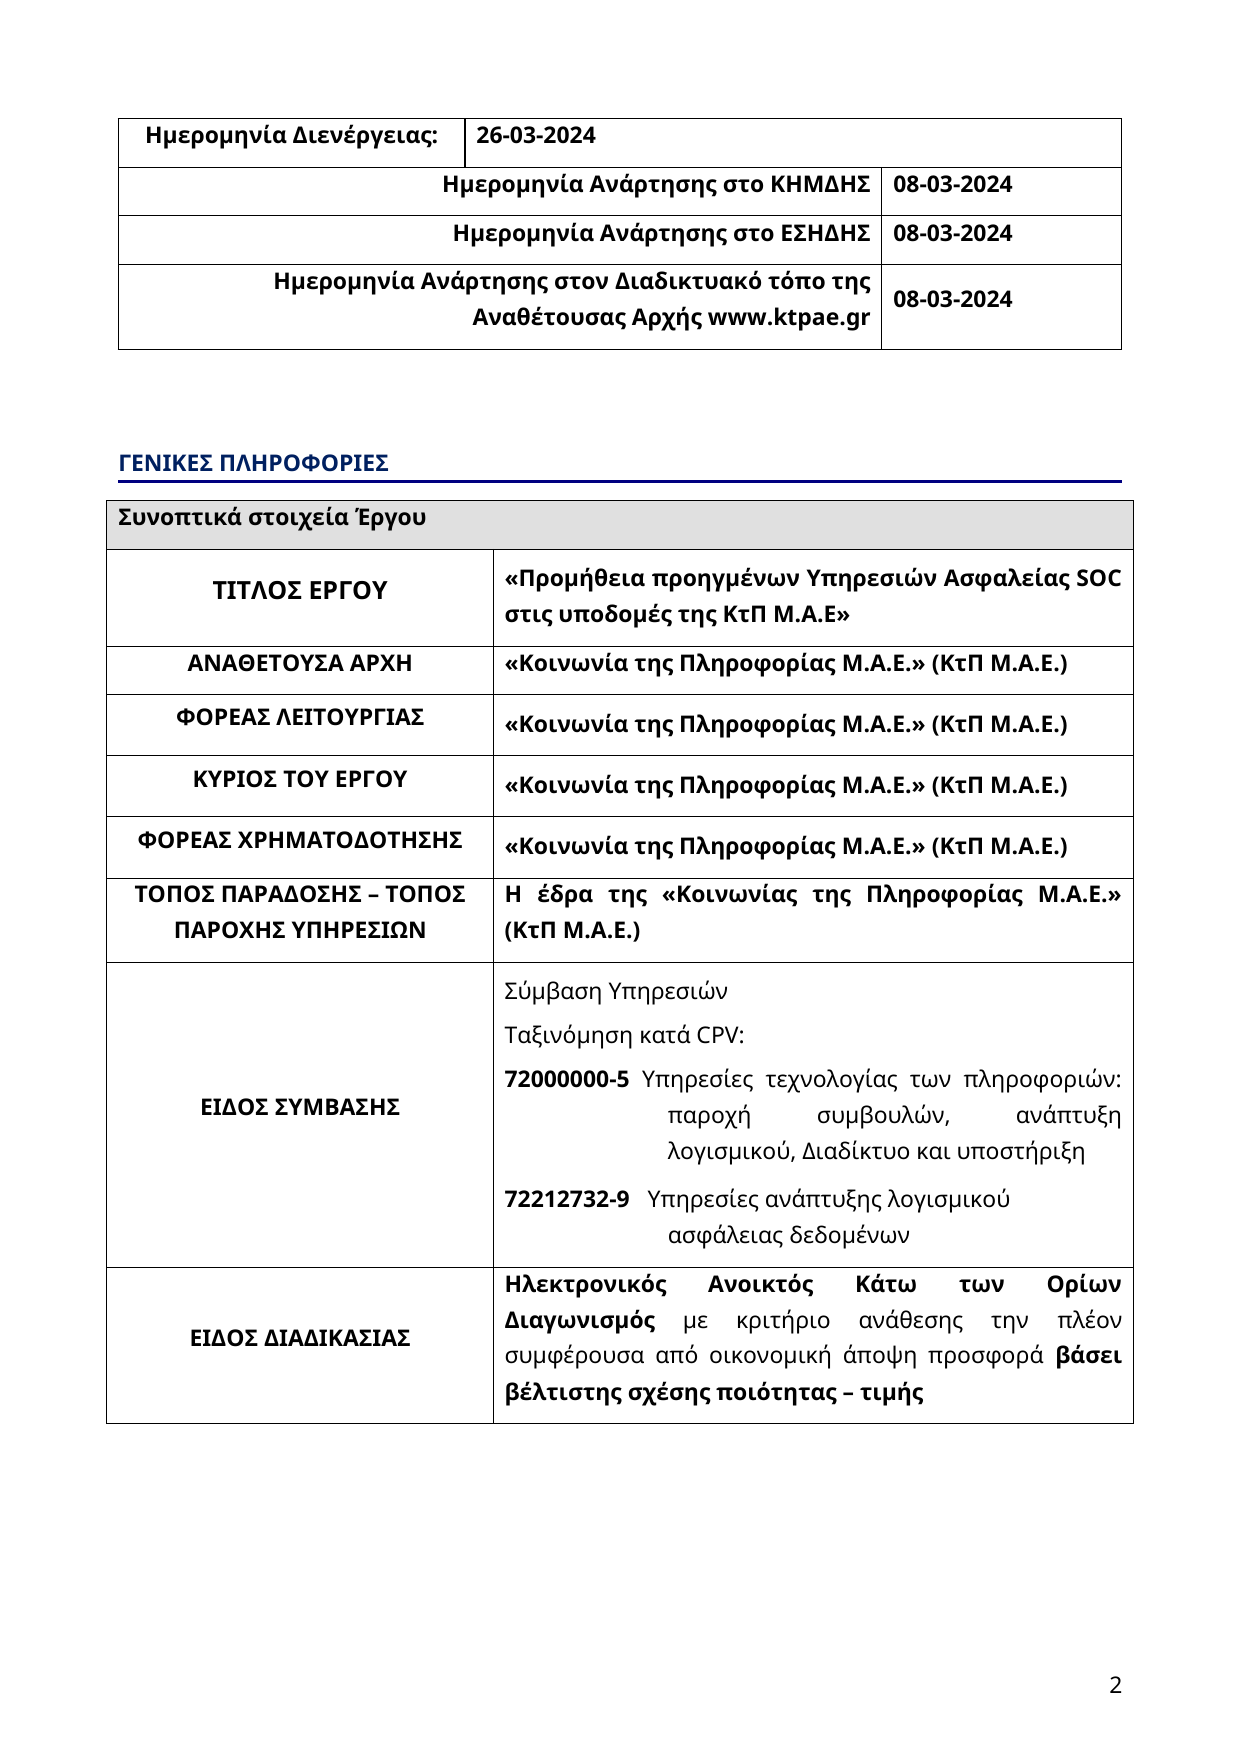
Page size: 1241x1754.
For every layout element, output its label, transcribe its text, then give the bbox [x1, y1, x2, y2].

table_cell 08-03-2024 [882, 216, 1121, 264]
table_cell Η έδρα της «Κοινωνίας της Πληροφορίας M.Α.Ε.» (ΚτΠ M.Α.Ε.) [494, 879, 1133, 962]
table_cell «Προμήθεια προηγμένων Υπηρεσιών Ασφαλείας SOC στις υποδομές της ΚτΠ Μ.Α.Ε» [494, 550, 1133, 646]
table_cell Ημερομηνία Διενέργειας: [119, 119, 464, 167]
table_cell 08-03-2024 [882, 168, 1121, 215]
table_cell 08-03-2024 [882, 265, 1121, 349]
table_cell Ημερομηνία Ανάρτησης στον Διαδικτυακό τόπο της Αναθέτουσας Αρχής www.ktpae.gr [119, 265, 881, 349]
table_cell «Κοινωνία της Πληροφορίας M.Α.Ε.» (ΚτΠ M.Α.Ε.) [494, 647, 1133, 694]
table_cell ΦΟΡΕΑΣ ΛΕΙΤΟΥΡΓΙΑΣ [107, 695, 493, 755]
table_cell ΤΟΠΟΣ ΠΑΡΑΔΟΣΗΣ – ΤΟΠΟΣ ΠΑΡΟΧΗΣ ΥΠΗΡΕΣΙΩΝ [107, 879, 493, 962]
table_cell «Κοινωνία της Πληροφορίας M.Α.Ε.» (ΚτΠ M.Α.Ε.) [494, 817, 1133, 877]
table_cell ΤΙΤΛΟΣ ΕΡΓΟΥ [107, 550, 493, 646]
table_cell ΦΟΡΕΑΣ ΧΡΗΜΑΤΟΔΟΤΗΣΗΣ [107, 817, 493, 877]
table_cell ΕΙΔΟΣ ΔΙΑΔΙΚΑΣΙΑΣ [107, 1268, 493, 1423]
table_cell Σύμβαση Υπηρεσιών Ταξινόμηση κατά CPV: 72000000-5 Υπηρεσίες τεχνολογίας των πληροφοριών: παροχή συμβουλών, ανάπτυξη λογισμικού, Διαδίκτυο και υποστήριξη 72212732-9 Υπηρεσίες ανάπτυξης λογισμικού ασφάλειας δεδομένων [494, 963, 1133, 1267]
table_cell ΑΝΑΘΕΤΟΥΣΑ ΑΡΧΗ [107, 647, 493, 694]
table_cell «Κοινωνία της Πληροφορίας M.Α.Ε.» (ΚτΠ M.Α.Ε.) [494, 695, 1133, 755]
table_cell ΕΙΔΟΣ ΣΥΜΒΑΣΗΣ [107, 963, 493, 1267]
table_cell «Κοινωνία της Πληροφορίας M.Α.Ε.» (ΚτΠ M.Α.Ε.) [494, 756, 1133, 816]
table_cell 26-03-2024 [466, 119, 1121, 167]
table_cell Ηλεκτρονικός Ανοικτός Κάτω των Ορίων Διαγωνισμός με κριτήριο ανάθεσης την πλέον συμφέρουσα από οικονομική άποψη προσφορά βάσει βέλτιστης σχέσης ποιότητας – τιμής [494, 1268, 1133, 1423]
table_header Συνοπτικά στοιχεία Έργου [107, 501, 1133, 549]
table_cell Ημερομηνία Ανάρτησης στο ΕΣΗΔΗΣ [119, 216, 881, 264]
table_cell Ημερομηνία Ανάρτησης στο ΚΗΜΔΗΣ [119, 168, 881, 215]
subtitle ΓΕΝΙΚΕΣ ΠΛΗΡΟΦΟΡΙΕΣ [118, 447, 1122, 480]
table_cell ΚΥΡΙΟΣ ΤΟΥ ΕΡΓΟΥ [107, 756, 493, 816]
